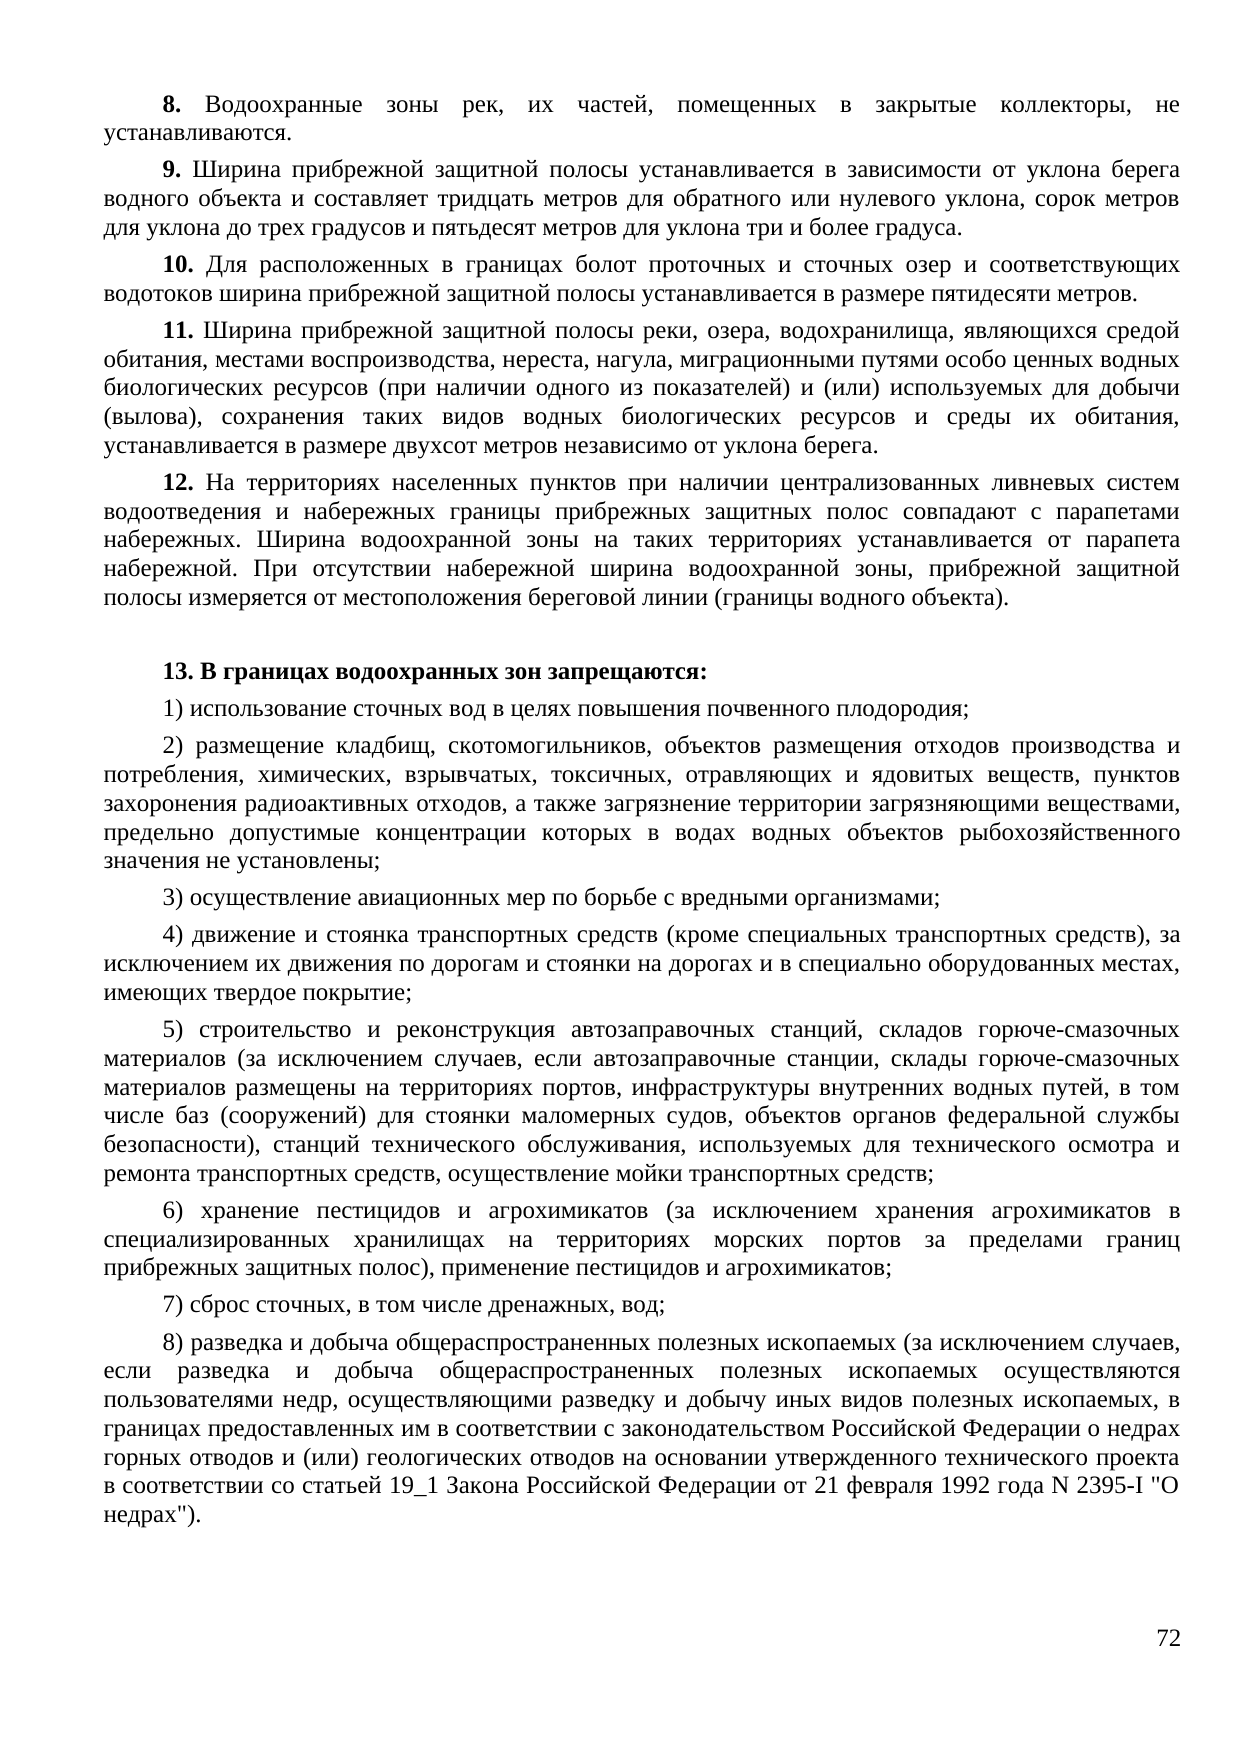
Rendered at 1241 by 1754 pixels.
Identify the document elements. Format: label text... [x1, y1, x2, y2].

text 4) движение и стоянка транспортных средств (кроме специальных транспортных средств), за исключением их движения по дорогам и стоянки на дорогах и в специально оборудованных местах, имеющих твердое покрытие; [103, 919, 1181, 1006]
text 6) хранение пестицидов и агрохимикатов (за исключением хранения агрохимикатов в специализированных хранилищах на территориях морских портов за пределами границ прибрежных защитных полос), применение пестицидов и агрохимикатов; [103, 1195, 1181, 1281]
text 8) разведка и добыча общераспространенных полезных ископаемых (за исключением случаев, если разведка и добыча общераспространенных полезных ископаемых осуществляются пользователями недр, осуществляющими разведку и добычу иных видов полезных ископаемых, в границах предоставленных им в соответствии с законодательством Российской Федерации о недрах горных отводов и (или) геологических отводов на основании утвержденного технического проекта в соответствии со статьей 19_1 Закона Российской Федерации от 21 февраля 1992 года N 2395-I "О недрах"). [103, 1327, 1181, 1528]
text 9. Ширина прибрежной защитной полосы устанавливается в зависимости от уклона берега водного объекта и составляет тридцать метров для обратного или нулевого уклона, сорок метров для уклона до трех градусов и пятьдесят метров для уклона три и более градуса. [103, 154, 1181, 241]
text 13. В границах водоохранных зон запрещаются: [103, 656, 1181, 685]
text 2) размещение кладбищ, скотомогильников, объектов размещения отходов производства и потребления, химических, взрывчатых, токсичных, отравляющих и ядовитых веществ, пунктов захоронения радиоактивных отходов, а также загрязнение территории загрязняющими веществами, предельно допустимые концентрации которых в водах водных объектов рыбохозяйственного значения не установлены; [103, 730, 1181, 874]
text 7) сброс сточных, в том числе дренажных, вод; [103, 1289, 1181, 1318]
text 3) осуществление авиационных мер по борьбе с вредными организмами; [103, 882, 1181, 911]
text 12. На территориях населенных пунктов при наличии централизованных ливневых систем водоотведения и набережных границы прибрежных защитных полос совпадают с парапетами набережных. Ширина водоохранной зоны на таких территориях устанавливается от парапета набережной. При отсутствии набережной ширина водоохранной зоны, прибрежной защитной полосы измеряется от местоположения береговой линии (границы водного объекта). [103, 467, 1181, 611]
text 10. Для расположенных в границах болот проточных и сточных озер и соответствующих водотоков ширина прибрежной защитной полосы устанавливается в размере пятидесяти метров. [103, 249, 1181, 307]
text 8. Водоохранные зоны рек, их частей, помещенных в закрытые коллекторы, не устанавливаются. [103, 89, 1181, 146]
text 11. Ширина прибрежной защитной полосы реки, озера, водохранилища, являющихся средой обитания, местами воспроизводства, нереста, нагула, миграционными путями особо ценных водных биологических ресурсов (при наличии одного из показателей) и (или) используемых для добычи (вылова), сохранения таких видов водных биологических ресурсов и среды их обитания, устанавливается в размере двухсот метров независимо от уклона берега. [103, 315, 1181, 459]
text 1) использование сточных вод в целях повышения почвенного плодородия; [103, 693, 1181, 722]
text 5) строительство и реконструкция автозаправочных станций, складов горюче-смазочных материалов (за исключением случаев, если автозаправочные станции, склады горюче-смазочных материалов размещены на территориях портов, инфраструктуры внутренних водных путей, в том числе баз (сооружений) для стоянки маломерных судов, объектов органов федеральной службы безопасности), станций технического обслуживания, используемых для технического осмотра и ремонта транспортных средств, осуществление мойки транспортных средств; [103, 1014, 1181, 1187]
